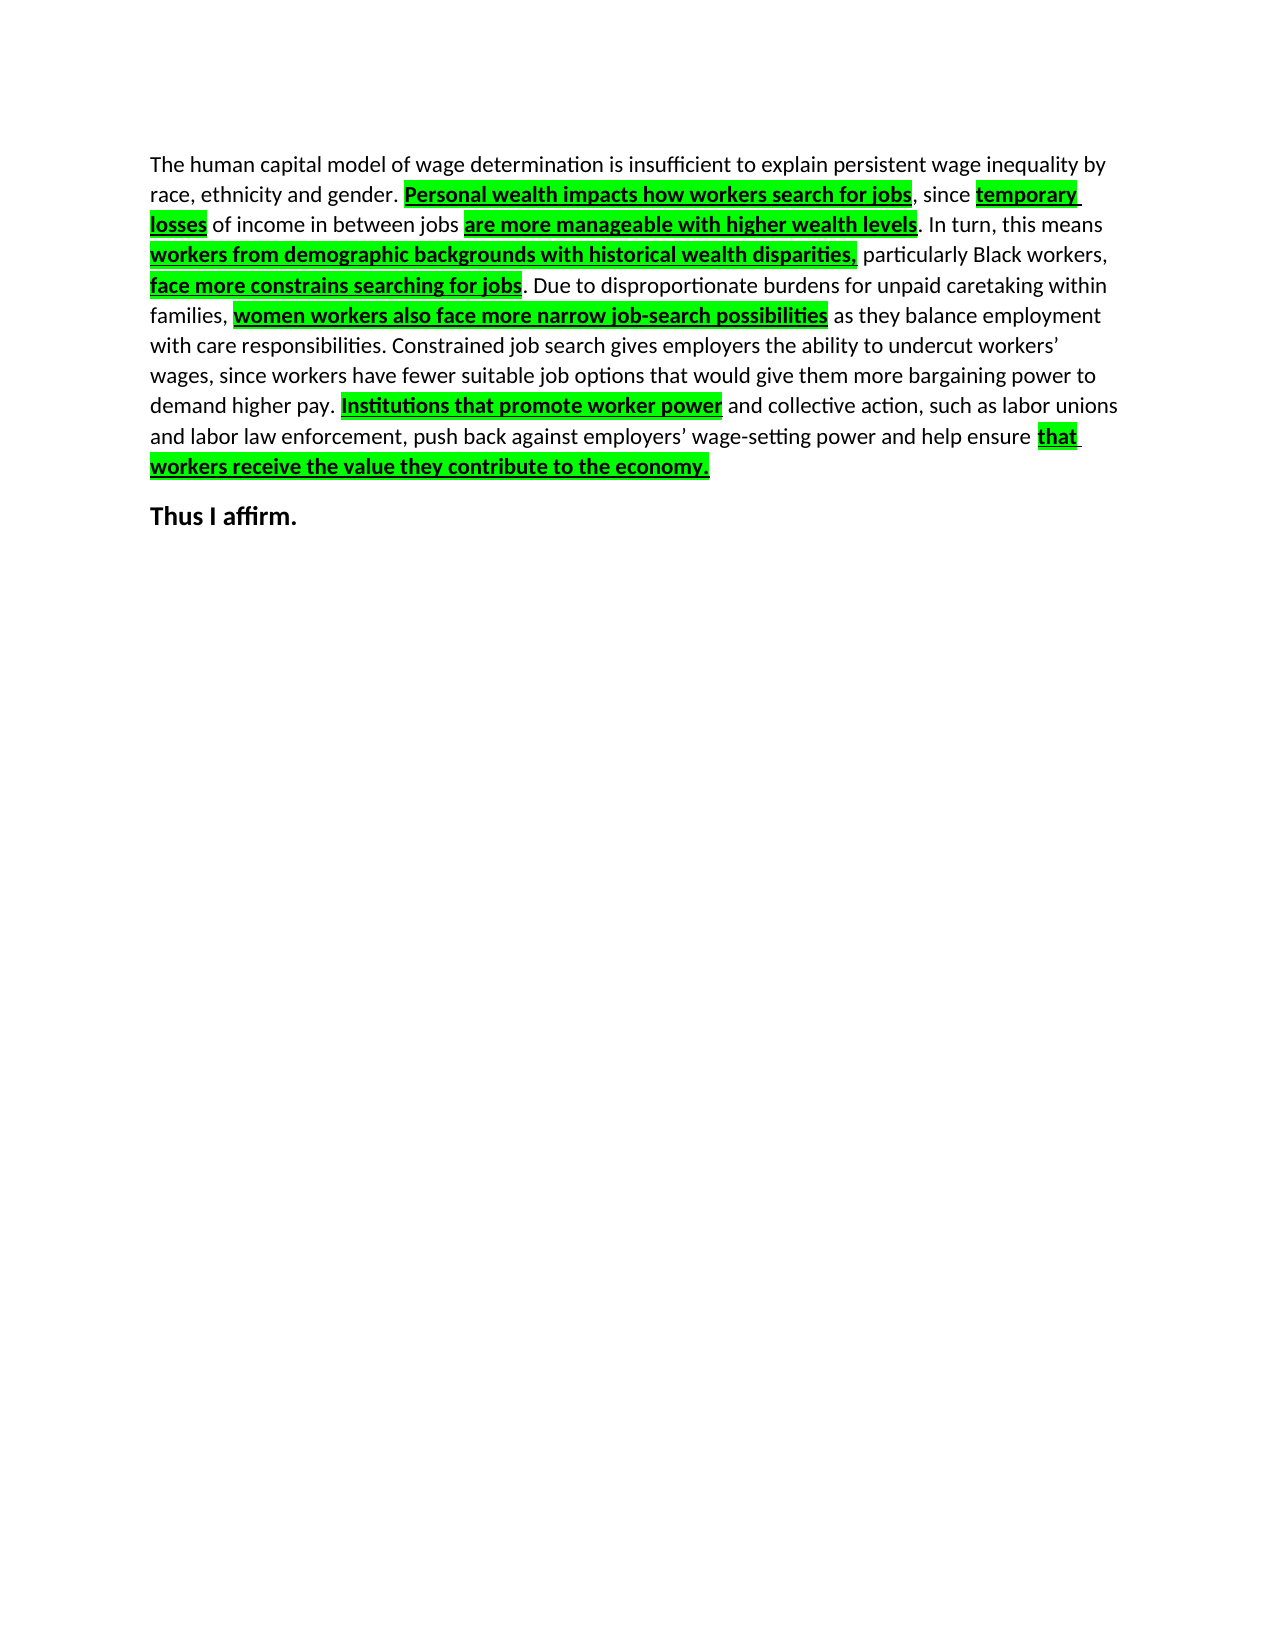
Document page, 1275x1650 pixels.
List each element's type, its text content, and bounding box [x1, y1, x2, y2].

text Thus I affirm. [150, 499, 1125, 532]
text The human capital model of wage determination is insufficient to explain persistent wage inequality by race, ethnicity and gender. Personal wealth impacts how workers search for jobs, since temporary losses of income in between jobs are more manageable with higher wealth levels. In turn, this means workers from demographic backgrounds with historical wealth disparities, particularly Black workers, face more constrains searching for jobs. Due to disproportionate burdens for unpaid caretaking within families, women workers also face more narrow job-search possibilities as they balance employment with care responsibilities. Constrained job search gives employers the ability to undercut workers’ wages, since workers have fewer suitable job options that would give them more bargaining power to demand higher pay. Institutions that promote worker power and collective action, such as labor unions and labor law enforcement, push back against employers’ wage-setting power and help ensure that workers receive the value they contribute to the economy. [150, 150, 1125, 480]
